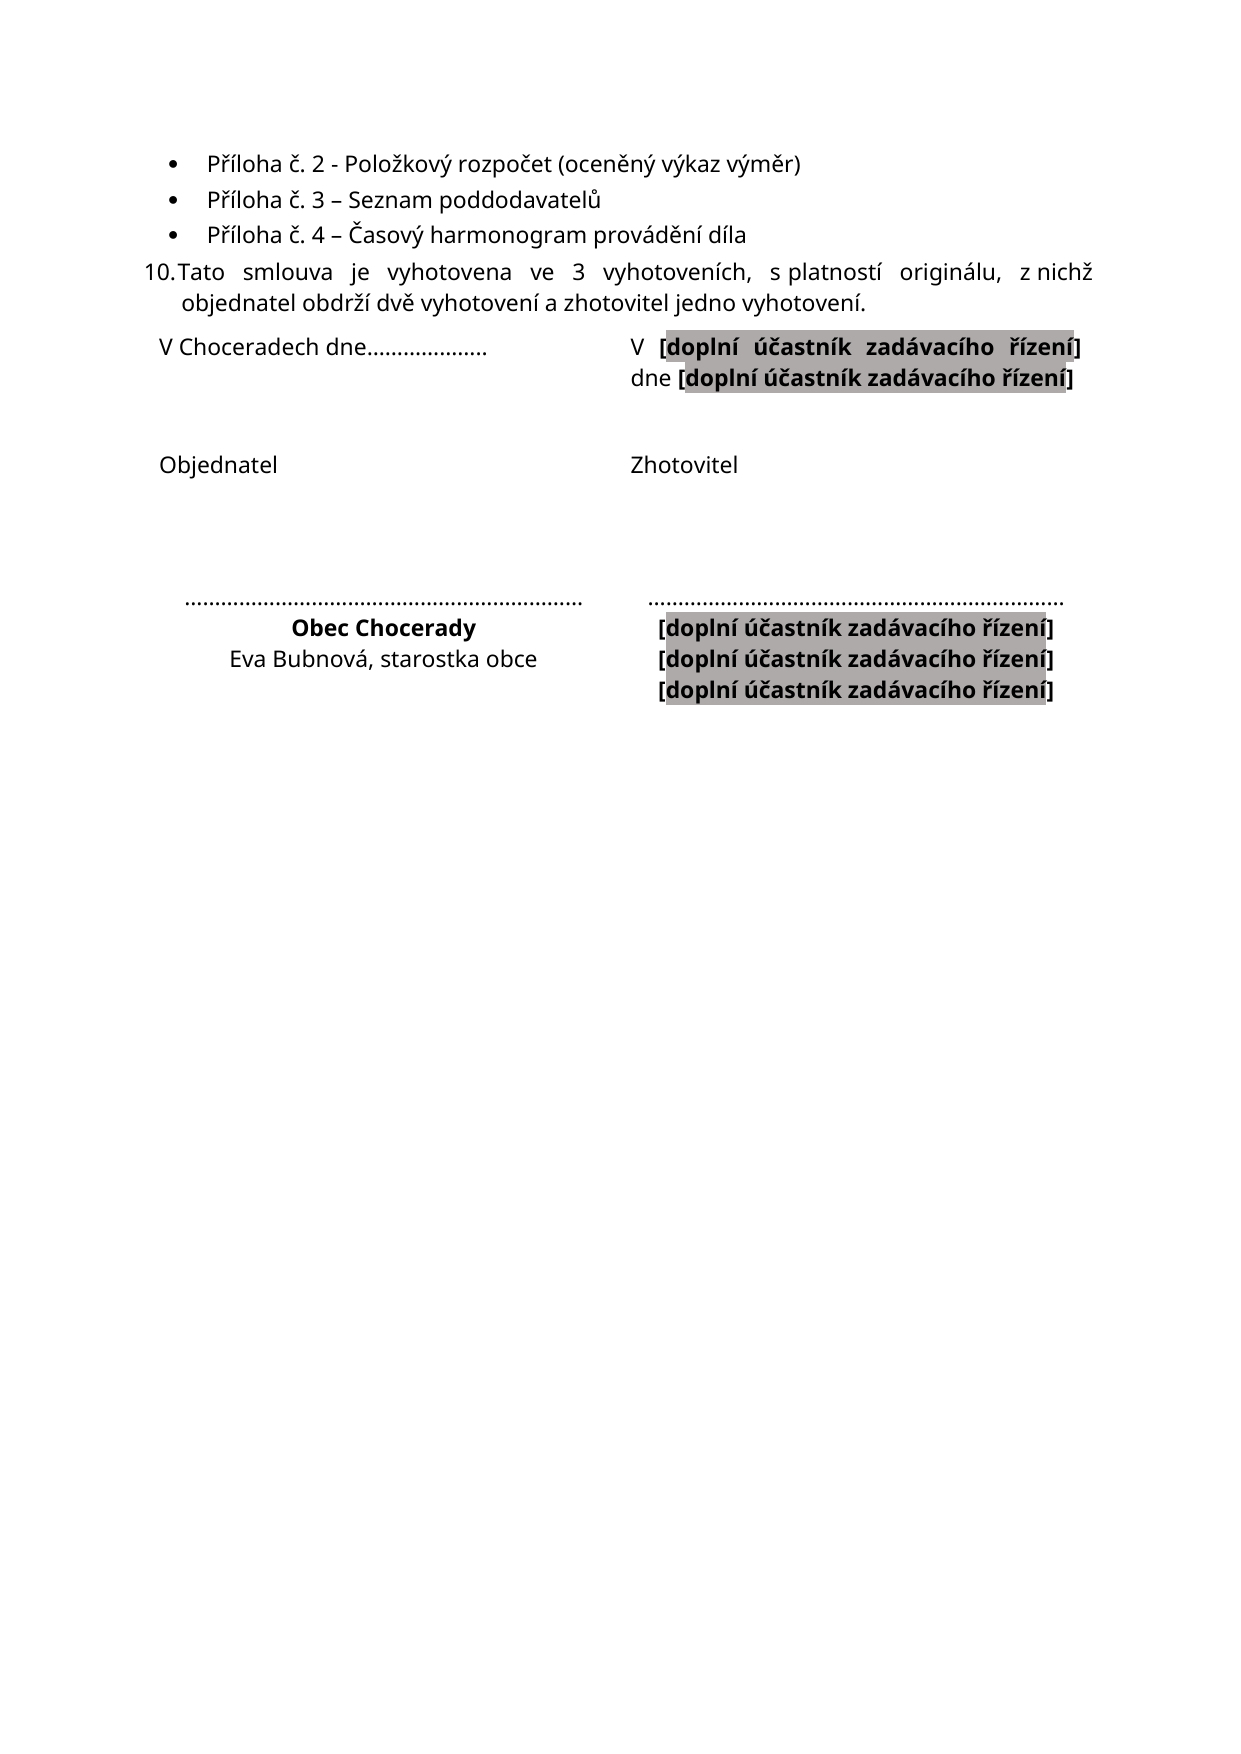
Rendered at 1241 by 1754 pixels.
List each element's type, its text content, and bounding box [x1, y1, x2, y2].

table_cell Objednatel ………………………………………………………… Obec Chocerady Eva Bubnová, starostka obce [148, 449, 619, 718]
list Příloha č. 2 - Položkový rozpočet (oceněný výkaz výměr) [169, 148, 1093, 179]
table_cell Zhotovitel …………………………………………………………… [doplní účastník zadávacího řízení] [doplní účastník zadávacího řízení] [doplní účastník zadávacího řízení] [619, 449, 1093, 718]
table_header V Choceradech dne……………….. [148, 330, 619, 449]
table_header V [doplní účastník zadávacího řízení] dne [doplní účastník zadávacího řízení] [619, 330, 1093, 449]
list Příloha č. 4 – Časový harmonogram provádění díla [169, 219, 1093, 251]
list Příloha č. 3 – Seznam poddodavatelů [169, 183, 1093, 215]
list Tato smlouva je vyhotovena ve 3 vyhotoveních, s platností originálu, z nichž objednatel obdrží dvě vyhotovení a zhotovitel jedno vyhotovení. [143, 255, 1093, 318]
